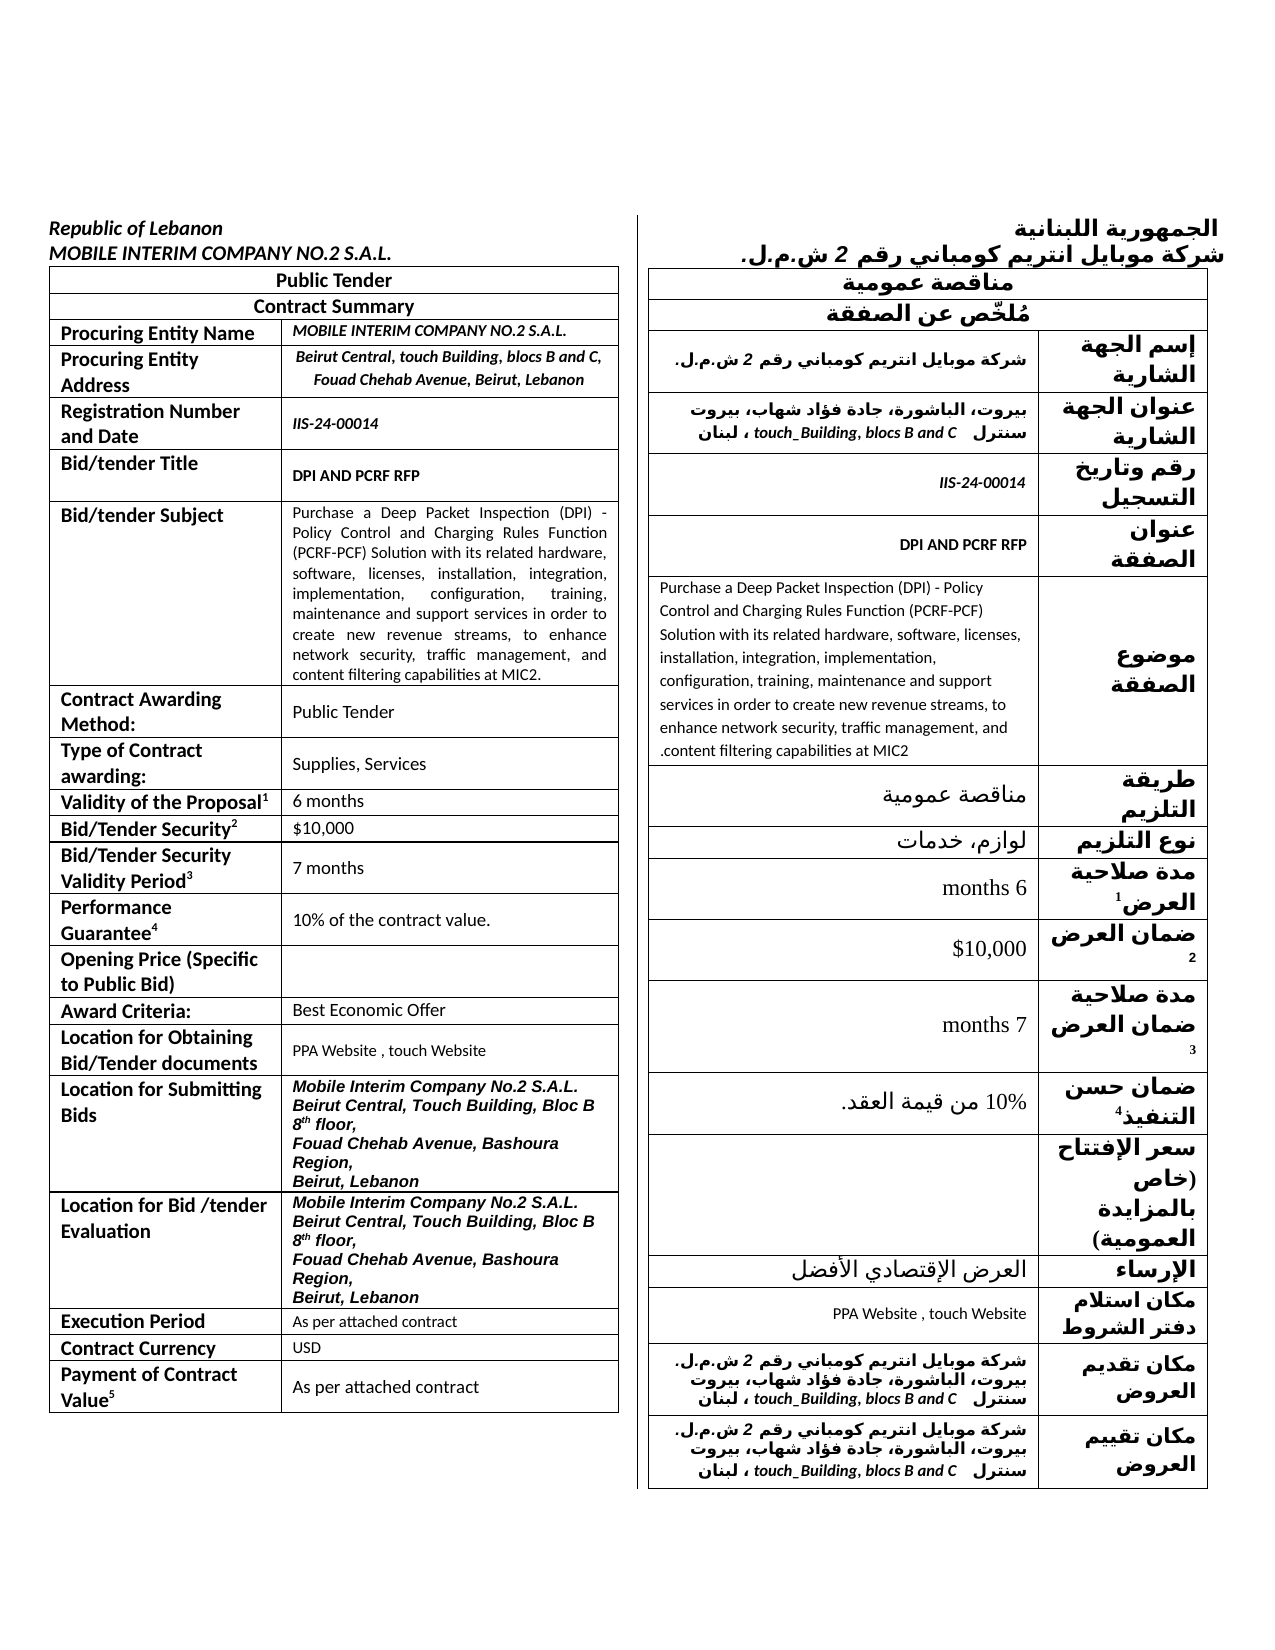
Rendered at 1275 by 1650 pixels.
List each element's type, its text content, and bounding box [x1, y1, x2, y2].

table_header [38, 215, 637, 1489]
table_header الجمهورية اللبنانية شركة موبايل انتريم كومباني رقم 2 ش.م.ل. [638, 215, 1236, 1489]
